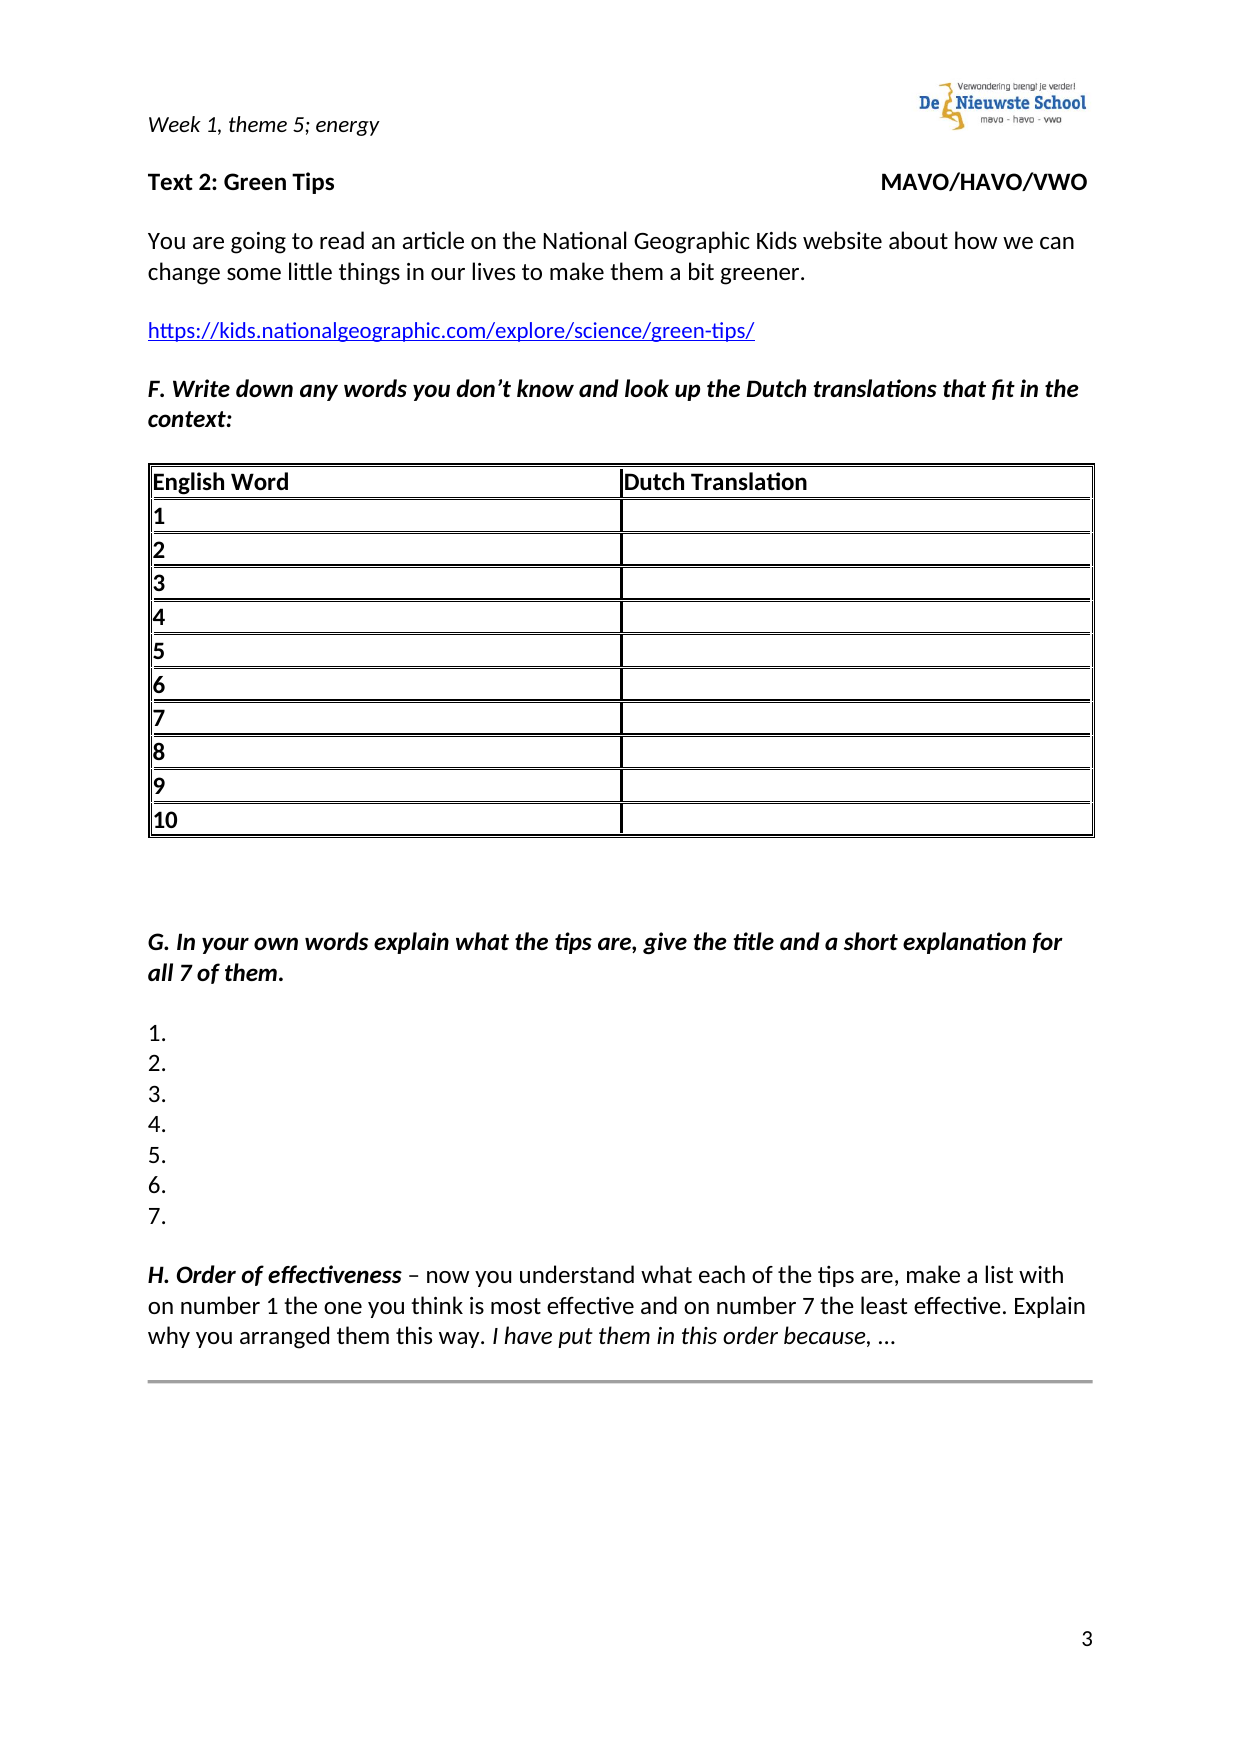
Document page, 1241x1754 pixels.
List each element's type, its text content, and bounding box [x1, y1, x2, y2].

table_header Dutch Translation [621, 467, 1092, 497]
text Text 2: Green Tips MAVO/HAVO/VWO [148, 166, 1093, 196]
table_cell 4 [152, 598, 620, 632]
table_cell 7 [152, 699, 620, 733]
text F. Write down any words you don’t know and look up the Dutch translations that fit in the context: [148, 373, 1093, 434]
table_cell [621, 767, 1093, 801]
picture [911, 73, 1093, 132]
table_cell [621, 497, 1093, 531]
table_cell 3 [152, 564, 620, 598]
table_cell [621, 666, 1093, 699]
table_cell 8 [152, 733, 620, 767]
table_cell [621, 801, 1093, 834]
text https://kids.nationalgeographic.com/explore/science/green-tips/ [148, 316, 1093, 344]
table_cell [621, 531, 1093, 564]
text G. In your own words explain what the tips are, give the title and a short explanation for all 7 of them. [148, 926, 1093, 987]
table_cell [623, 699, 1092, 733]
text You are going to read an article on the National Geographic Kids website about how we can change some little things in our lives to make them a bit greener. [148, 226, 1093, 287]
table_cell [623, 598, 1092, 632]
table_cell [623, 733, 1092, 767]
text H. Order of effectiveness – now you understand what each of the tips are, make a list with on number 1 the one you think is most effective and on number 7 the least effective. Explain why you arranged them this way. I have put them in this order because, ... [148, 1259, 1093, 1351]
table_cell 1 [150, 497, 621, 531]
table_cell 10 [150, 801, 621, 834]
table_cell [621, 632, 1093, 666]
table_header English Word [152, 467, 621, 497]
table_cell 5 [150, 632, 621, 666]
table_cell 2 [150, 531, 621, 564]
table_cell 9 [150, 767, 621, 801]
text 1. 2. 3. 4. 5. 6. 7. [148, 1017, 1093, 1230]
table_cell 6 [150, 666, 621, 699]
table_cell [623, 564, 1092, 598]
